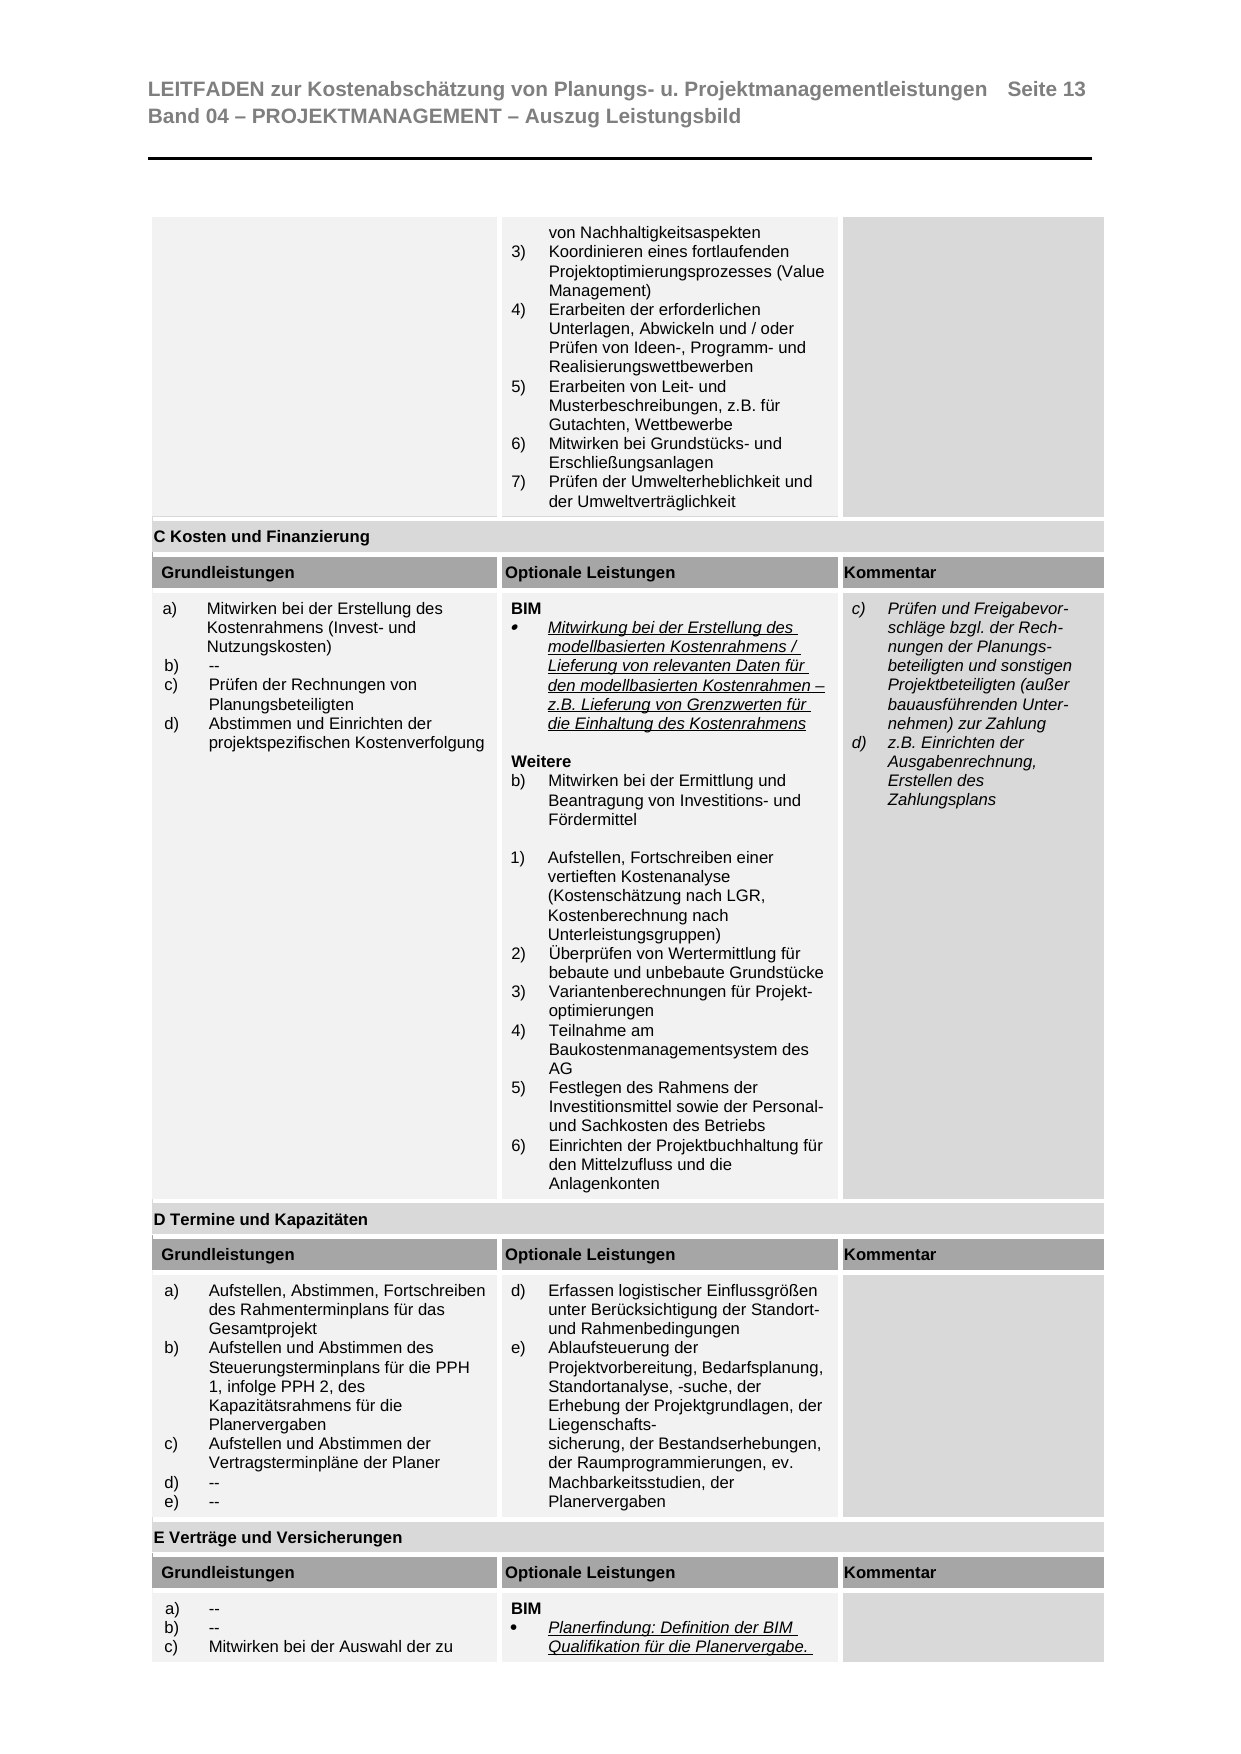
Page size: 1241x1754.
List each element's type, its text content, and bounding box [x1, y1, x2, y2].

table_cell c) Prüfen und Freigabevorschläge bzgl. der Rechnungen der Planungsbeteiligten und sonstigen Projektbeteiligten (außer bauausführenden Unternehmen) zur Zahlung d) z.B. Einrichten der Ausgabenrechnung, Erstellen des Zahlungsplans [843, 593, 1104, 1199]
table_cell C Kosten und Finanzierung [152, 518, 1104, 552]
table_cell Optionale Leistungen [502, 1557, 838, 1588]
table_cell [152, 1589, 497, 1662]
table_cell D Termine und Kapazitäten [152, 1200, 1104, 1234]
table_cell d) Erfassen logistischer Einflussgrößen unter Berücksichtigung der Standort- und Rahmenbedingungen e) Ablaufsteuerung der Projektvorbereitung, Bedarfsplanung, Standortanalyse, -suche, der Erhebung der Projektgrundlagen, der Liegenschafts- sicherung, der Bestandserhebungen, der Raumprogrammierungen, ev. Machbarkeitsstudien, der Planervergaben [502, 1275, 838, 1517]
table_cell Optionale Leistungen [502, 1239, 838, 1270]
table_cell [843, 1275, 1104, 1517]
table_cell Optionale Leistungen [502, 557, 838, 588]
table_cell BIM Mitwirkung bei der Erstellung des modellbasierten Kostenrahmens / Lieferung von relevanten Daten für den modellbasierten Kostenrahmen – z.B. Lieferung von Grenzwerten für die Einhaltung des Kostenrahmens Weitere b) Mitwirken bei der Ermittlung und Beantragung von Investitions- und Fördermittel Aufstellen, Fortschreiben einer vertieften Kostenanalyse (Kostenschätzung nach LGR, Kostenberechnung nach Unterleistungsgruppen) Überprüfen von Wertermittlung für bebaute und unbebaute Grundstücke Variantenberechnungen für Projekt-optimierungen Teilnahme am Baukostenmanagementsystem des AG Festlegen des Rahmens der Investitionsmittel sowie der Personal- und Sachkosten des Betriebs Einrichten der Projektbuchhaltung für den Mittelzufluss und die Anlagenkonten [502, 593, 838, 1199]
table_cell Kommentar [843, 1239, 1104, 1270]
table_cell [502, 217, 838, 516]
table_cell E Verträge und Versicherungen [152, 1518, 1104, 1552]
table_cell Kommentar [843, 557, 1104, 588]
table_cell Grundleistungen [152, 553, 497, 588]
table_cell Aufstellen, Abstimmen, Fortschreiben des Rahmenterminplans für das Gesamtprojekt Aufstellen und Abstimmen des Steuerungsterminplans für die PPH 1, infolge PPH 2, des Kapazitätsrahmens für die Planervergaben Aufstellen und Abstimmen der Vertragsterminpläne der Planer -- -- [152, 1271, 497, 1517]
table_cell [502, 1593, 838, 1662]
table_cell Grundleistungen [152, 1554, 497, 1588]
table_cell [843, 217, 1104, 516]
table_cell Kommentar [843, 1557, 1104, 1588]
table_cell Grundleistungen [152, 1236, 497, 1270]
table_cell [152, 217, 497, 516]
table_cell Mitwirken bei der Erstellung des Kostenrahmens (Invest- und Nutzungskosten) -- Prüfen der Rechnungen von Planungsbeteiligten Abstimmen und Einrichten der projektspezifischen Kostenverfolgung [152, 589, 497, 1199]
table_cell [843, 1593, 1104, 1662]
